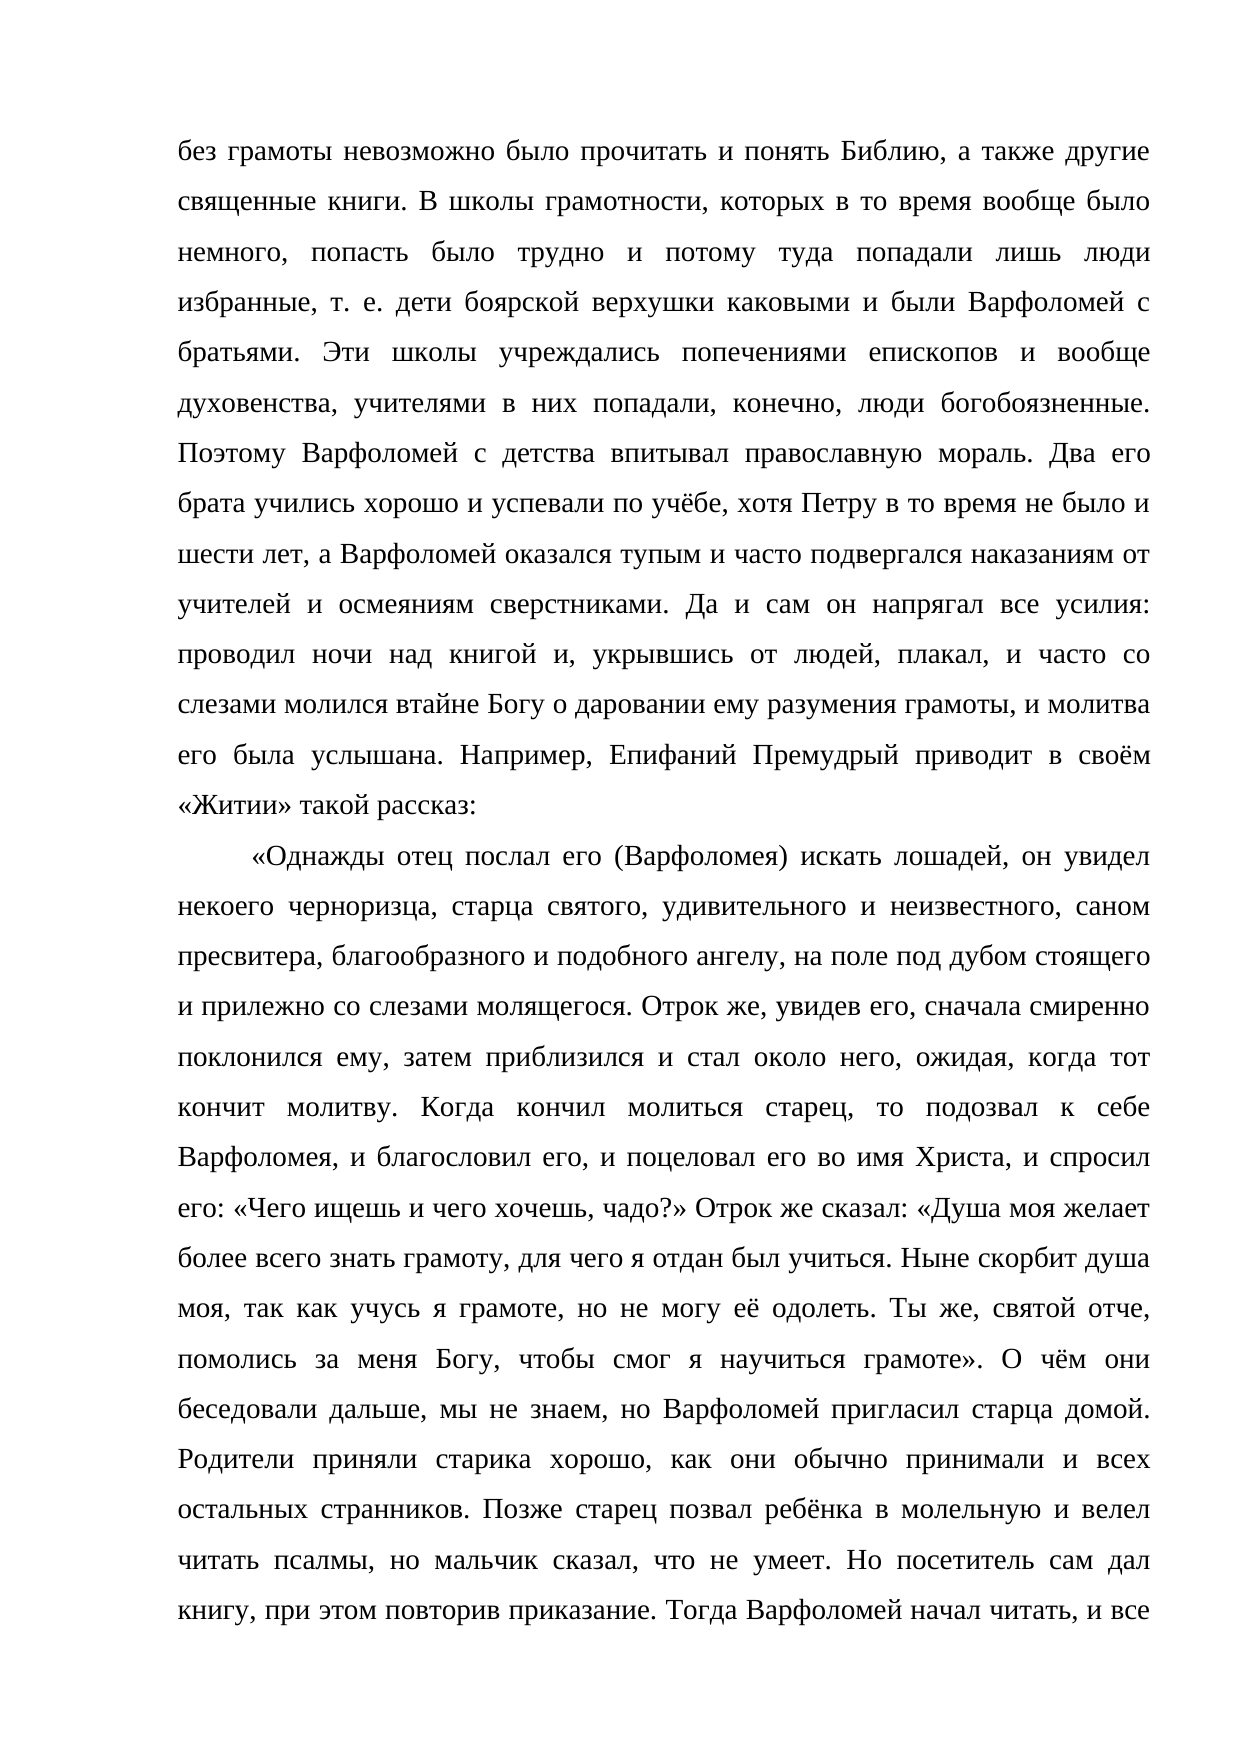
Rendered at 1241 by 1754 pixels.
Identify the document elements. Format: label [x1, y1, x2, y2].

text [177, 838, 1152, 1626]
text [177, 133, 1152, 821]
